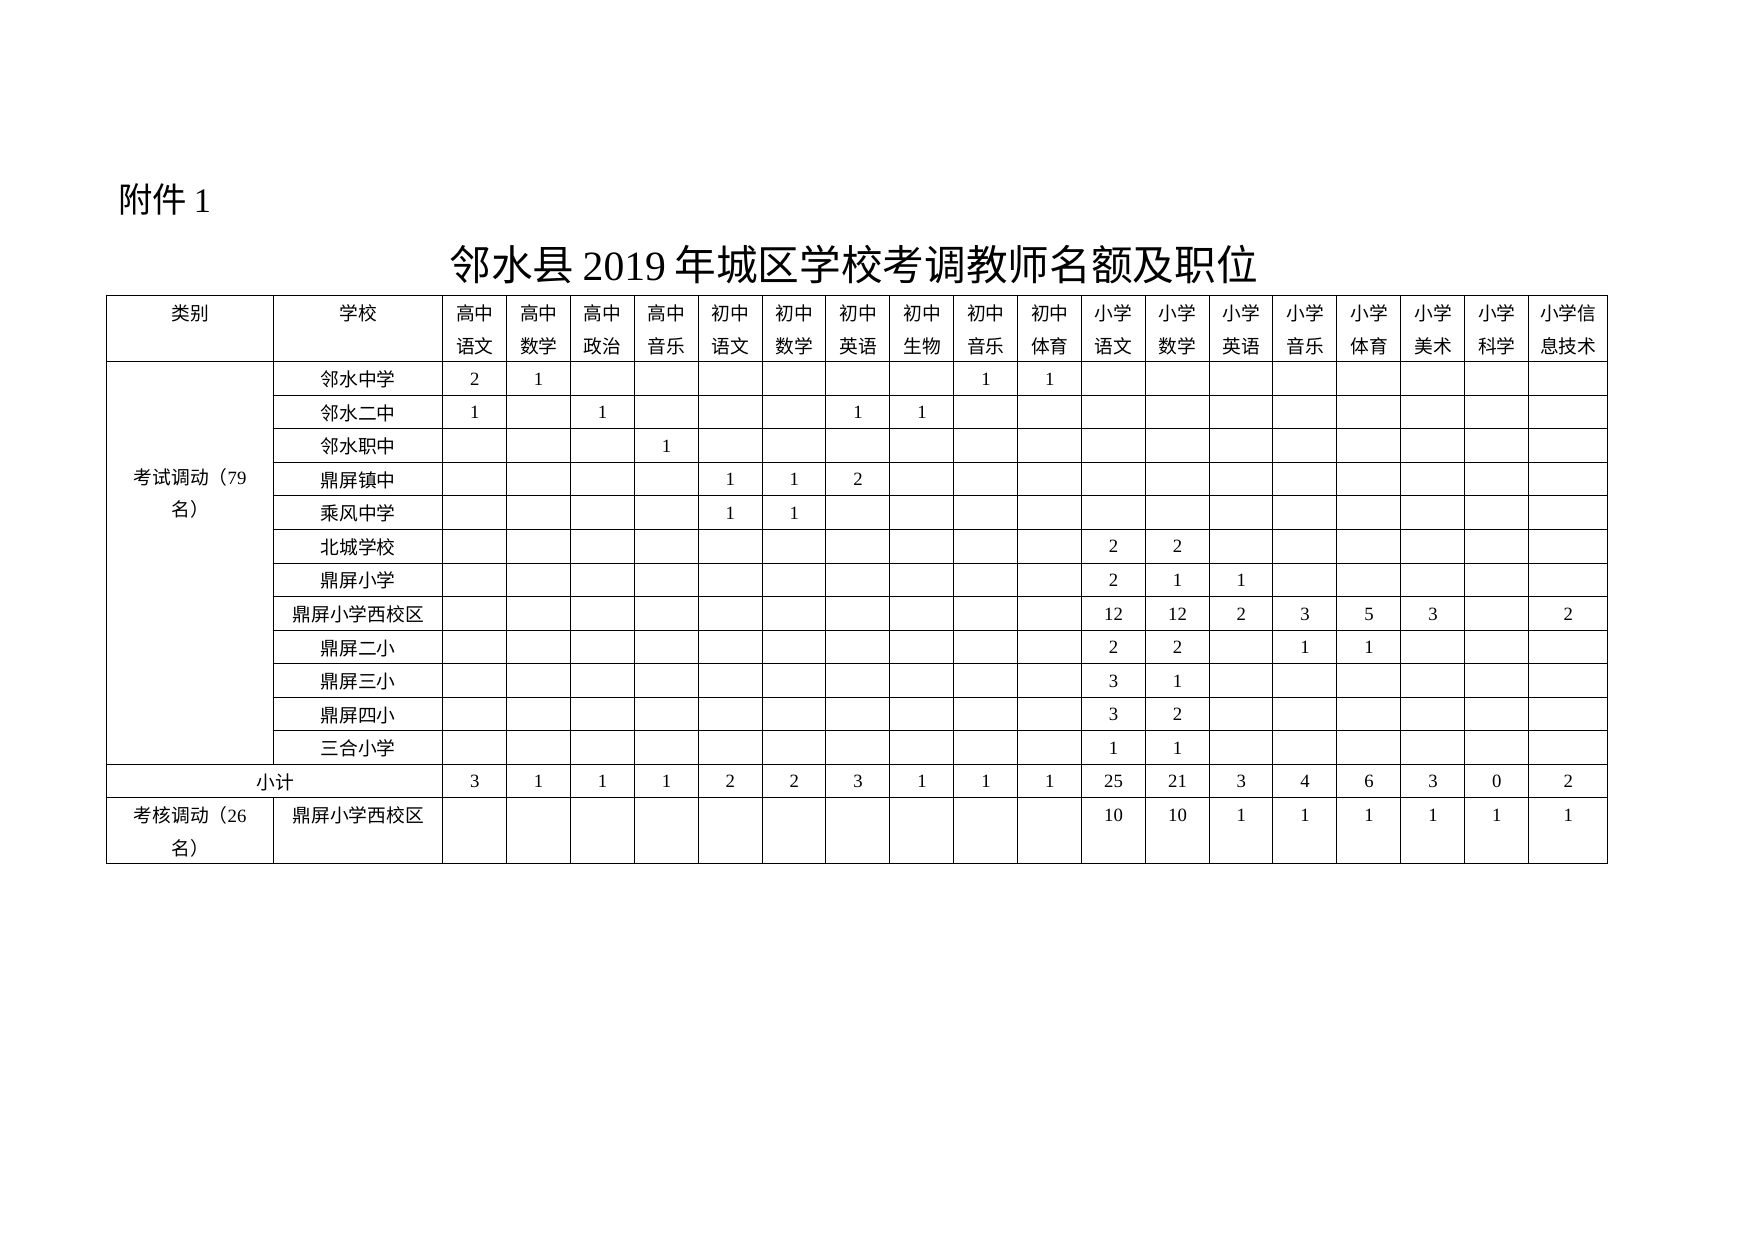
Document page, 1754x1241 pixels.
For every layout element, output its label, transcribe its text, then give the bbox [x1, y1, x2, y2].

table_cell [1018, 798, 1081, 863]
table_cell [1401, 631, 1464, 663]
table_cell 1 [1273, 798, 1336, 863]
table_cell [571, 496, 634, 529]
table_cell [954, 798, 1017, 863]
table_cell [635, 731, 698, 764]
table_cell 1 [1401, 798, 1464, 863]
table_cell [1273, 463, 1336, 495]
table_cell [1082, 362, 1145, 395]
table_cell [1018, 597, 1081, 629]
table_cell 1 [763, 496, 825, 529]
table_cell 鼎屏小学西校区 [274, 798, 442, 863]
table_cell [635, 597, 698, 629]
table_cell [1401, 564, 1464, 596]
table_cell [1401, 731, 1464, 764]
table_cell 1 [1529, 798, 1607, 863]
table_cell [1529, 564, 1607, 596]
table_cell [1210, 530, 1272, 562]
table_cell [443, 731, 506, 764]
table_cell [1465, 429, 1528, 462]
table_cell [1465, 564, 1528, 596]
table_cell [890, 530, 953, 562]
table_cell 1 [1210, 564, 1272, 596]
table_cell [699, 731, 762, 764]
table_header 小学信息技术 [1529, 296, 1607, 361]
table_cell [826, 530, 889, 562]
table_cell 2 [1082, 564, 1145, 596]
table_cell 1 [699, 496, 762, 529]
table_cell [826, 496, 889, 529]
table_cell [1337, 396, 1400, 428]
table_cell [1465, 530, 1528, 562]
table_cell [954, 496, 1017, 529]
table_cell 2 [1210, 597, 1272, 629]
table_cell [1529, 664, 1607, 697]
table_cell 鼎屏小学 [274, 564, 442, 596]
table_cell [1337, 664, 1400, 697]
table_cell [443, 530, 506, 562]
table_header 小学 科学 [1465, 296, 1528, 361]
table_cell [571, 463, 634, 495]
table_cell 3 [826, 765, 889, 797]
table_cell 2 [1529, 597, 1607, 629]
table_cell 1 [1018, 362, 1081, 395]
table_cell [954, 631, 1017, 663]
table_cell [890, 731, 953, 764]
table_cell [571, 429, 634, 462]
table_cell [1273, 429, 1336, 462]
table_cell [826, 597, 889, 629]
table_cell [1529, 530, 1607, 562]
table_cell [507, 698, 570, 730]
table_cell 1 [443, 396, 506, 428]
table_header 初中 体育 [1018, 296, 1081, 361]
table_cell [699, 564, 762, 596]
table_cell [1529, 396, 1607, 428]
table_cell 2 [443, 362, 506, 395]
table_cell [826, 698, 889, 730]
table_cell 1 [571, 396, 634, 428]
table_cell 邻水职中 [274, 429, 442, 462]
table_cell [1210, 698, 1272, 730]
table_cell [890, 631, 953, 663]
table_cell [826, 731, 889, 764]
table_header 初中音乐 [954, 296, 1017, 361]
table_cell 1 [1273, 631, 1336, 663]
table_header 初中 生物 [890, 296, 953, 361]
table_cell [1210, 664, 1272, 697]
table_cell [954, 597, 1017, 629]
table_cell [571, 731, 634, 764]
table_cell [699, 429, 762, 462]
table_cell [1018, 463, 1081, 495]
table_cell 1 [954, 765, 1017, 797]
table_cell [699, 362, 762, 395]
table_cell [443, 698, 506, 730]
table_cell [443, 496, 506, 529]
table_cell 1 [1146, 731, 1209, 764]
table_cell 25 [1082, 765, 1145, 797]
table_cell 3 [1082, 664, 1145, 697]
table_cell [635, 496, 698, 529]
table_cell 3 [443, 765, 506, 797]
table_cell [1210, 731, 1272, 764]
table_cell [507, 597, 570, 629]
table_cell [1465, 698, 1528, 730]
table_cell [826, 798, 889, 863]
table_cell [1210, 496, 1272, 529]
table_cell 考核调动（26名） [107, 798, 273, 863]
table_cell [635, 631, 698, 663]
table_cell 鼎屏四小 [274, 698, 442, 730]
table_cell [699, 597, 762, 629]
table_cell [1018, 631, 1081, 663]
table_cell [954, 564, 1017, 596]
table_cell [507, 631, 570, 663]
table_cell [1465, 463, 1528, 495]
table_cell 考试调动（79名） [107, 362, 273, 764]
table_cell 0 [1465, 765, 1528, 797]
table_cell [635, 698, 698, 730]
table_header 高中 音乐 [635, 296, 698, 361]
table_cell 1 [1337, 798, 1400, 863]
table_cell [635, 396, 698, 428]
table_header 小学 美术 [1401, 296, 1464, 361]
table_cell [1273, 731, 1336, 764]
table_cell 2 [1529, 765, 1607, 797]
table_header 初中 数学 [763, 296, 825, 361]
table_cell 1 [1146, 664, 1209, 697]
table_cell [507, 731, 570, 764]
table_cell 1 [571, 765, 634, 797]
table_cell [1337, 362, 1400, 395]
table_cell [763, 564, 825, 596]
table_cell [1401, 664, 1464, 697]
table_cell [890, 698, 953, 730]
table_cell [1465, 496, 1528, 529]
table_cell [571, 631, 634, 663]
table_cell 1 [763, 463, 825, 495]
table_cell [1273, 496, 1336, 529]
table_cell 1 [635, 765, 698, 797]
table_cell [1018, 564, 1081, 596]
table_cell [1146, 496, 1209, 529]
table_cell [699, 664, 762, 697]
table_cell [954, 396, 1017, 428]
table_cell [954, 429, 1017, 462]
table_cell [890, 429, 953, 462]
table_cell [1337, 463, 1400, 495]
table_cell 10 [1146, 798, 1209, 863]
table_cell [507, 798, 570, 863]
table_cell [443, 631, 506, 663]
table_cell 1 [635, 429, 698, 462]
table_cell 1 [699, 463, 762, 495]
table_cell 2 [826, 463, 889, 495]
table_cell [763, 631, 825, 663]
table_cell [1082, 463, 1145, 495]
table_cell 1 [1082, 731, 1145, 764]
table_cell 1 [1146, 564, 1209, 596]
table_cell [1146, 362, 1209, 395]
table_header 学校 [274, 296, 442, 361]
table_cell [1146, 396, 1209, 428]
table_cell [1018, 664, 1081, 697]
table_cell [1337, 496, 1400, 529]
table_cell [571, 664, 634, 697]
table_cell [763, 664, 825, 697]
table_cell 1 [1465, 798, 1528, 863]
table_cell 1 [1210, 798, 1272, 863]
table_cell 鼎屏三小 [274, 664, 442, 697]
table_cell [826, 564, 889, 596]
table_cell [1210, 396, 1272, 428]
table_cell [954, 698, 1017, 730]
table_cell [1465, 396, 1528, 428]
table_header 小学英语 [1210, 296, 1272, 361]
table_cell 1 [507, 765, 570, 797]
table_cell [1018, 698, 1081, 730]
table_cell [1337, 564, 1400, 596]
table_cell [1018, 496, 1081, 529]
table_cell [443, 798, 506, 863]
table_cell [954, 530, 1017, 562]
table_cell [1273, 664, 1336, 697]
table_cell [635, 564, 698, 596]
table_cell [1273, 362, 1336, 395]
table_cell 1 [826, 396, 889, 428]
table_cell [1273, 564, 1336, 596]
table_header 初中 英语 [826, 296, 889, 361]
table_cell [635, 798, 698, 863]
table_cell [507, 396, 570, 428]
table_cell 1 [954, 362, 1017, 395]
table_cell 2 [763, 765, 825, 797]
table_cell [443, 597, 506, 629]
table_cell [1018, 429, 1081, 462]
table_cell [507, 564, 570, 596]
table_cell [763, 530, 825, 562]
table_cell [1401, 496, 1464, 529]
table_cell 邻水二中 [274, 396, 442, 428]
table_cell [699, 631, 762, 663]
table_cell [1401, 429, 1464, 462]
table_header 高中 政治 [571, 296, 634, 361]
table_cell [763, 362, 825, 395]
table_cell [1465, 731, 1528, 764]
table_cell 3 [1273, 597, 1336, 629]
table_cell [1529, 463, 1607, 495]
table_cell [763, 698, 825, 730]
table_cell [890, 798, 953, 863]
table_cell [1018, 396, 1081, 428]
table_cell 12 [1082, 597, 1145, 629]
table_cell [1401, 463, 1464, 495]
table_cell 1 [507, 362, 570, 395]
table_cell 1 [890, 765, 953, 797]
table_cell [1529, 698, 1607, 730]
table_cell [1273, 698, 1336, 730]
table_cell 2 [1146, 631, 1209, 663]
table_cell [699, 530, 762, 562]
table_cell [1401, 698, 1464, 730]
table_cell [1529, 429, 1607, 462]
table_cell [1401, 362, 1464, 395]
table_cell [890, 463, 953, 495]
table_cell 12 [1146, 597, 1209, 629]
table_cell 4 [1273, 765, 1336, 797]
table_cell 3 [1401, 597, 1464, 629]
table_cell [890, 496, 953, 529]
table_cell [443, 664, 506, 697]
table_cell [826, 429, 889, 462]
table_cell [443, 463, 506, 495]
table_cell 2 [1082, 530, 1145, 562]
table_cell 2 [699, 765, 762, 797]
table_cell [954, 664, 1017, 697]
table_cell [1337, 429, 1400, 462]
table_cell [635, 362, 698, 395]
table_cell 2 [1146, 530, 1209, 562]
table_cell [507, 496, 570, 529]
table_header 小学 语文 [1082, 296, 1145, 361]
table_cell [954, 731, 1017, 764]
table_cell [507, 463, 570, 495]
table_cell [1529, 731, 1607, 764]
table_cell [699, 698, 762, 730]
table_cell 小计 [107, 765, 442, 797]
table_header 小学 体育 [1337, 296, 1400, 361]
table_cell [443, 429, 506, 462]
table_cell [1529, 631, 1607, 663]
table_cell [1337, 530, 1400, 562]
table_cell [1210, 631, 1272, 663]
table_cell [635, 530, 698, 562]
table_cell [763, 396, 825, 428]
table_cell [954, 463, 1017, 495]
table_cell [1337, 698, 1400, 730]
table_cell 三合小学 [274, 731, 442, 764]
table_header 初中 语文 [699, 296, 762, 361]
table_cell [1529, 496, 1607, 529]
table_header 小学 音乐 [1273, 296, 1336, 361]
table_cell 北城学校 [274, 530, 442, 562]
table_cell 3 [1082, 698, 1145, 730]
table_cell [826, 362, 889, 395]
table_cell [571, 564, 634, 596]
table_cell [1273, 530, 1336, 562]
table_cell [763, 597, 825, 629]
table_cell [571, 362, 634, 395]
table_cell [890, 564, 953, 596]
table_header 高中 数学 [507, 296, 570, 361]
table_cell [1146, 429, 1209, 462]
table_cell [1018, 530, 1081, 562]
table_cell 5 [1337, 597, 1400, 629]
table_cell [1465, 664, 1528, 697]
table_cell [1273, 396, 1336, 428]
table_cell 乘风中学 [274, 496, 442, 529]
table_cell [1529, 362, 1607, 395]
table_header 小学 数学 [1146, 296, 1209, 361]
table_cell 6 [1337, 765, 1400, 797]
table_cell [826, 664, 889, 697]
table_cell 邻水中学 [274, 362, 442, 395]
table_cell [826, 631, 889, 663]
table_cell 2 [1146, 698, 1209, 730]
table_cell [1210, 463, 1272, 495]
table_cell 10 [1082, 798, 1145, 863]
table_cell [507, 530, 570, 562]
table_cell 1 [1018, 765, 1081, 797]
table_cell [1146, 463, 1209, 495]
table_cell [1337, 731, 1400, 764]
table_cell 鼎屏镇中 [274, 463, 442, 495]
table_cell [507, 429, 570, 462]
table_cell [443, 564, 506, 596]
table_cell [1082, 429, 1145, 462]
table_cell [507, 664, 570, 697]
table_cell [890, 362, 953, 395]
table_cell [635, 664, 698, 697]
table_cell [1210, 362, 1272, 395]
table_cell [1465, 631, 1528, 663]
table_header 高中 语文 [443, 296, 506, 361]
table_cell [1465, 597, 1528, 629]
table_cell [1401, 530, 1464, 562]
table_cell [1465, 362, 1528, 395]
table_cell 3 [1210, 765, 1272, 797]
table_cell [1018, 731, 1081, 764]
table_cell [763, 798, 825, 863]
table_cell [1082, 396, 1145, 428]
table_cell [1210, 429, 1272, 462]
table_cell [890, 664, 953, 697]
table_cell [699, 798, 762, 863]
table_cell 3 [1401, 765, 1464, 797]
table_cell 鼎屏二小 [274, 631, 442, 663]
table_header 类别 [107, 296, 273, 361]
table_cell [763, 731, 825, 764]
table_cell [571, 597, 634, 629]
table_cell [763, 429, 825, 462]
table_cell [571, 530, 634, 562]
text 邻水县2019年城区学校考调教师名额及职位 [118, 230, 1588, 295]
table_cell [635, 463, 698, 495]
table_cell 2 [1082, 631, 1145, 663]
table_cell 21 [1146, 765, 1209, 797]
text 附件1 [118, 165, 1588, 230]
table_cell [1401, 396, 1464, 428]
table_cell [571, 698, 634, 730]
table_cell [571, 798, 634, 863]
table_cell 鼎屏小学西校区 [274, 597, 442, 629]
table_cell [699, 396, 762, 428]
table_cell 1 [1337, 631, 1400, 663]
table_cell [1082, 496, 1145, 529]
table_cell 1 [890, 396, 953, 428]
table_cell [890, 597, 953, 629]
